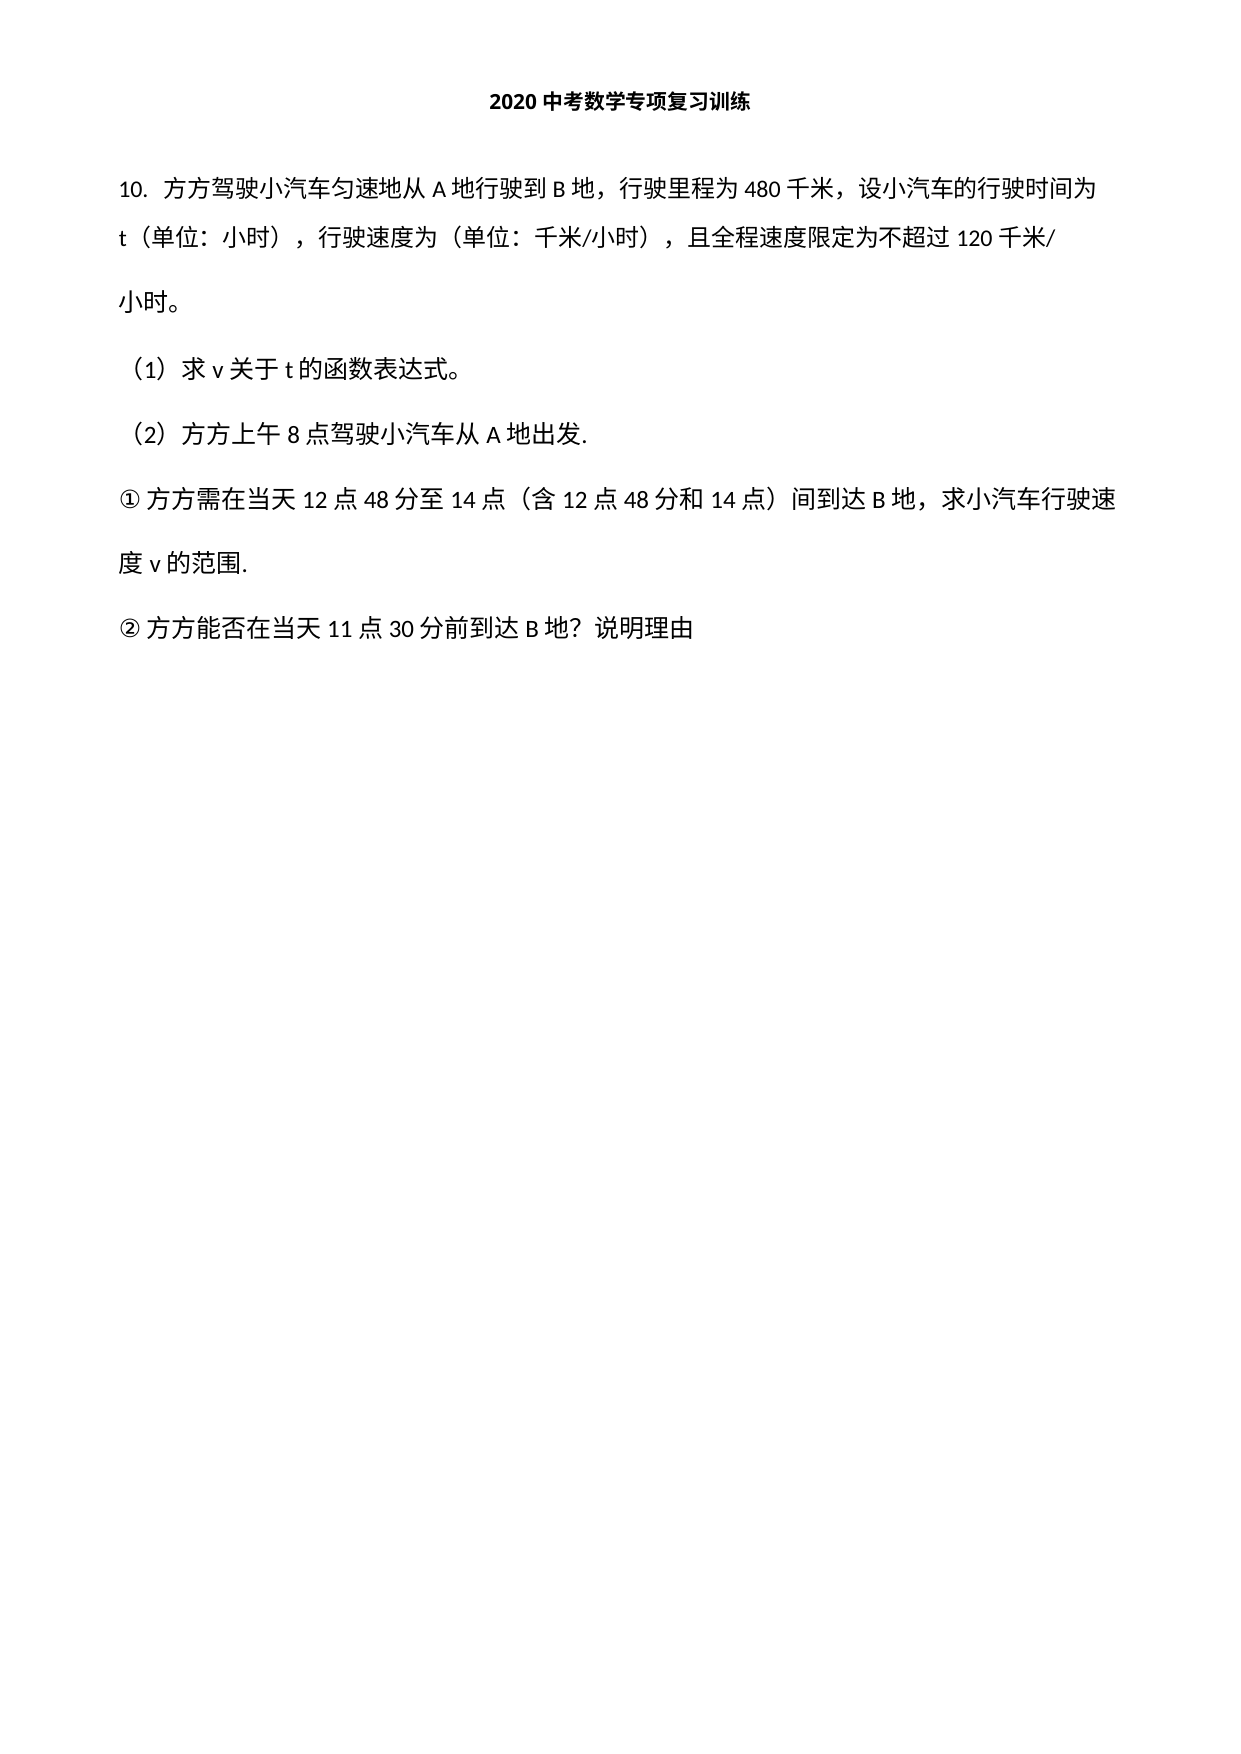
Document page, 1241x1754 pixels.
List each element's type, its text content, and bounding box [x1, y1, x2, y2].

text 度 v 的范围. [119, 547, 1121, 579]
text ①方方需在当天 12 点 48 分至 14 点（含 12 点 48 分和 14 点）间到达 B 地，求小汽车行驶速 [119, 483, 1121, 514]
text ②方方能否在当天 11 点 30 分前到达 B 地？说明理由 [119, 612, 1121, 644]
text 2020 中考数学专项复习训练 [118, 91, 1122, 114]
text 小时。 [119, 289, 1121, 317]
text （1）求 v 关于 t 的函数表达式。 [119, 353, 1121, 384]
list 方方驾驶小汽车匀速地从 A 地行驶到 B 地，行驶里程为 480 千米，设小汽车的行驶时间为 t（单位：小时），行驶速度为（单位：千米/小时），且全程速度限定为不超过 120 千米/ [118, 158, 1117, 256]
text （2）方方上午 8 点驾驶小汽车从 A 地出发. [119, 418, 1121, 449]
